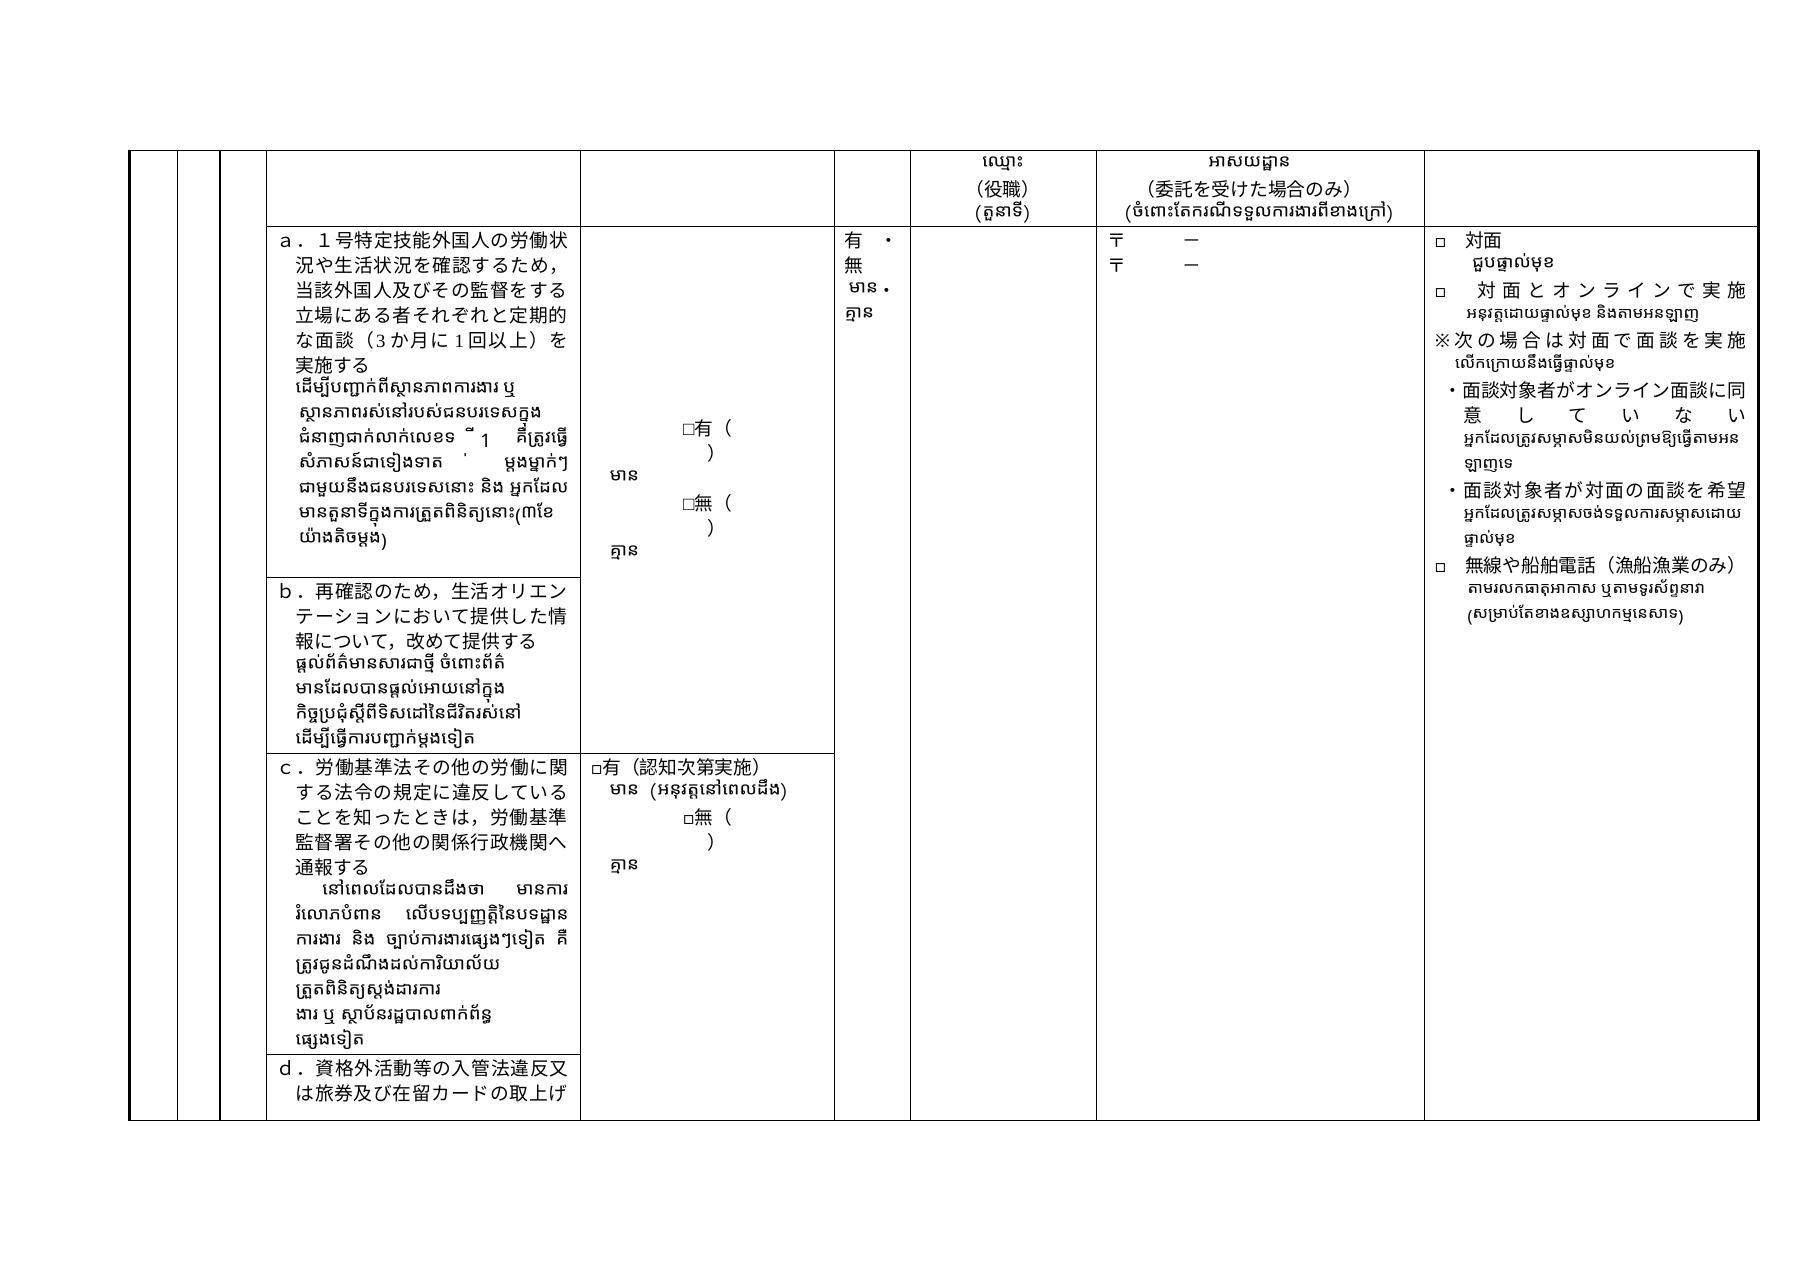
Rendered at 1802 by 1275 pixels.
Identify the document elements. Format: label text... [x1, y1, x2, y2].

table_cell ｂ．再確認のため，生活オリエンテーションにおいて提供した情報について，改めて提供する ផ្តល់ព័ត៌មានសារជាថ្មី ចំពោះព័ត៌ មានដែលបានផ្តល់អោយនៅក្នុង កិច្ចប្រជុំស្តីពីទិសដៅនៃជីវិតរស់នៅ ដើម្បីធ្វើការបញ្ជាក់ម្តងទៀត [267, 578, 580, 753]
table_cell ｃ．労働基準法その他の労働に関する法令の規定に違反していることを知ったときは，労働基準監督署その他の関係行政機関へ通報する នៅពេលដែលបានដឹងថា មានការរំលោភបំពាន លើបទប្បញ្ញត្តិនៃបទដ្ឋានការងារ និង ច្បាប់ការងារផ្សេងៗទៀត គឺត្រូវជូនដំណឹងដល់ការិយាល័យត្រួតពិនិត្យស្តង់ដារការ ងារ ឬ ស្ថាប័នរដ្ឋបាលពាក់ព័ន្ធ ផ្សេងទៀត [267, 754, 580, 1054]
table_cell □有（ ） មាន □無（ ） គ្មាន [581, 227, 834, 753]
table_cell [1097, 151, 1424, 226]
table_cell [911, 227, 1096, 1119]
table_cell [911, 151, 1096, 226]
table_cell □有（認知次第実施） មាន（អនុវត្តនៅពេលដឹង） □無（ ） គ្មាន [581, 754, 834, 1119]
table_cell ａ．１号特定技能外国人の労働状況や生活状況を確認するため，当該外国人及びその監督をする立場にある者それぞれと定期的な面談（3か月に1回以上）を実施する ដើម្បីបញ្ជាក់ពីស្ថានភាពការងារ ឬ ស្ថានភាពរស់នៅរបស់ជនបរទេសក្នុងជំនាញជាក់លាក់លេខទី 1 គឺត្រូវធ្វើសំភាសន៍ជាទៀងទាត់ ម្តងម្នាក់ៗ ជាមួយនឹងជនបរទេសនោះ និង អ្នកដែលមានតួនាទីក្នុងការត្រួតពិនិត្យនោះ(៣ខែយ៉ាងតិចម្ដង) [267, 227, 580, 577]
table_cell 有・無 មាន・ គ្មាន [835, 227, 910, 1119]
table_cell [267, 1055, 580, 1119]
table_cell 〒 － 〒 － [1097, 227, 1424, 1119]
table_cell □ 対面 ជួបផ្ទាល់មុខ □ 対面とオンラインで実施 អនុវត្តដោយផ្ទាល់មុខ និងតាមអនឡាញ ※次の場合は対面で面談を実施 លើកក្រោយនឹងធ្វើផ្ទាល់មុខ ・面談対象者がオンライン面談に同意していない អ្នកដែលត្រូវសម្ភាសមិនយល់ព្រមឱ្យធ្វើតាមអនឡាញទេ ・面談対象者が対面の面談を希望 អ្នកដែលត្រូវសម្ភាសចង់ទទួលការសម្ភាសដោយផ្ទាល់មុខ □ 無線や船舶電話（漁船漁業のみ） តាមរលកធាតុអាកាស ឬតាមទូរស័ព្ទនាវា (សម្រាប់តែខាងឧស្សាហកម្មនេសាទ) [1425, 227, 1757, 1119]
